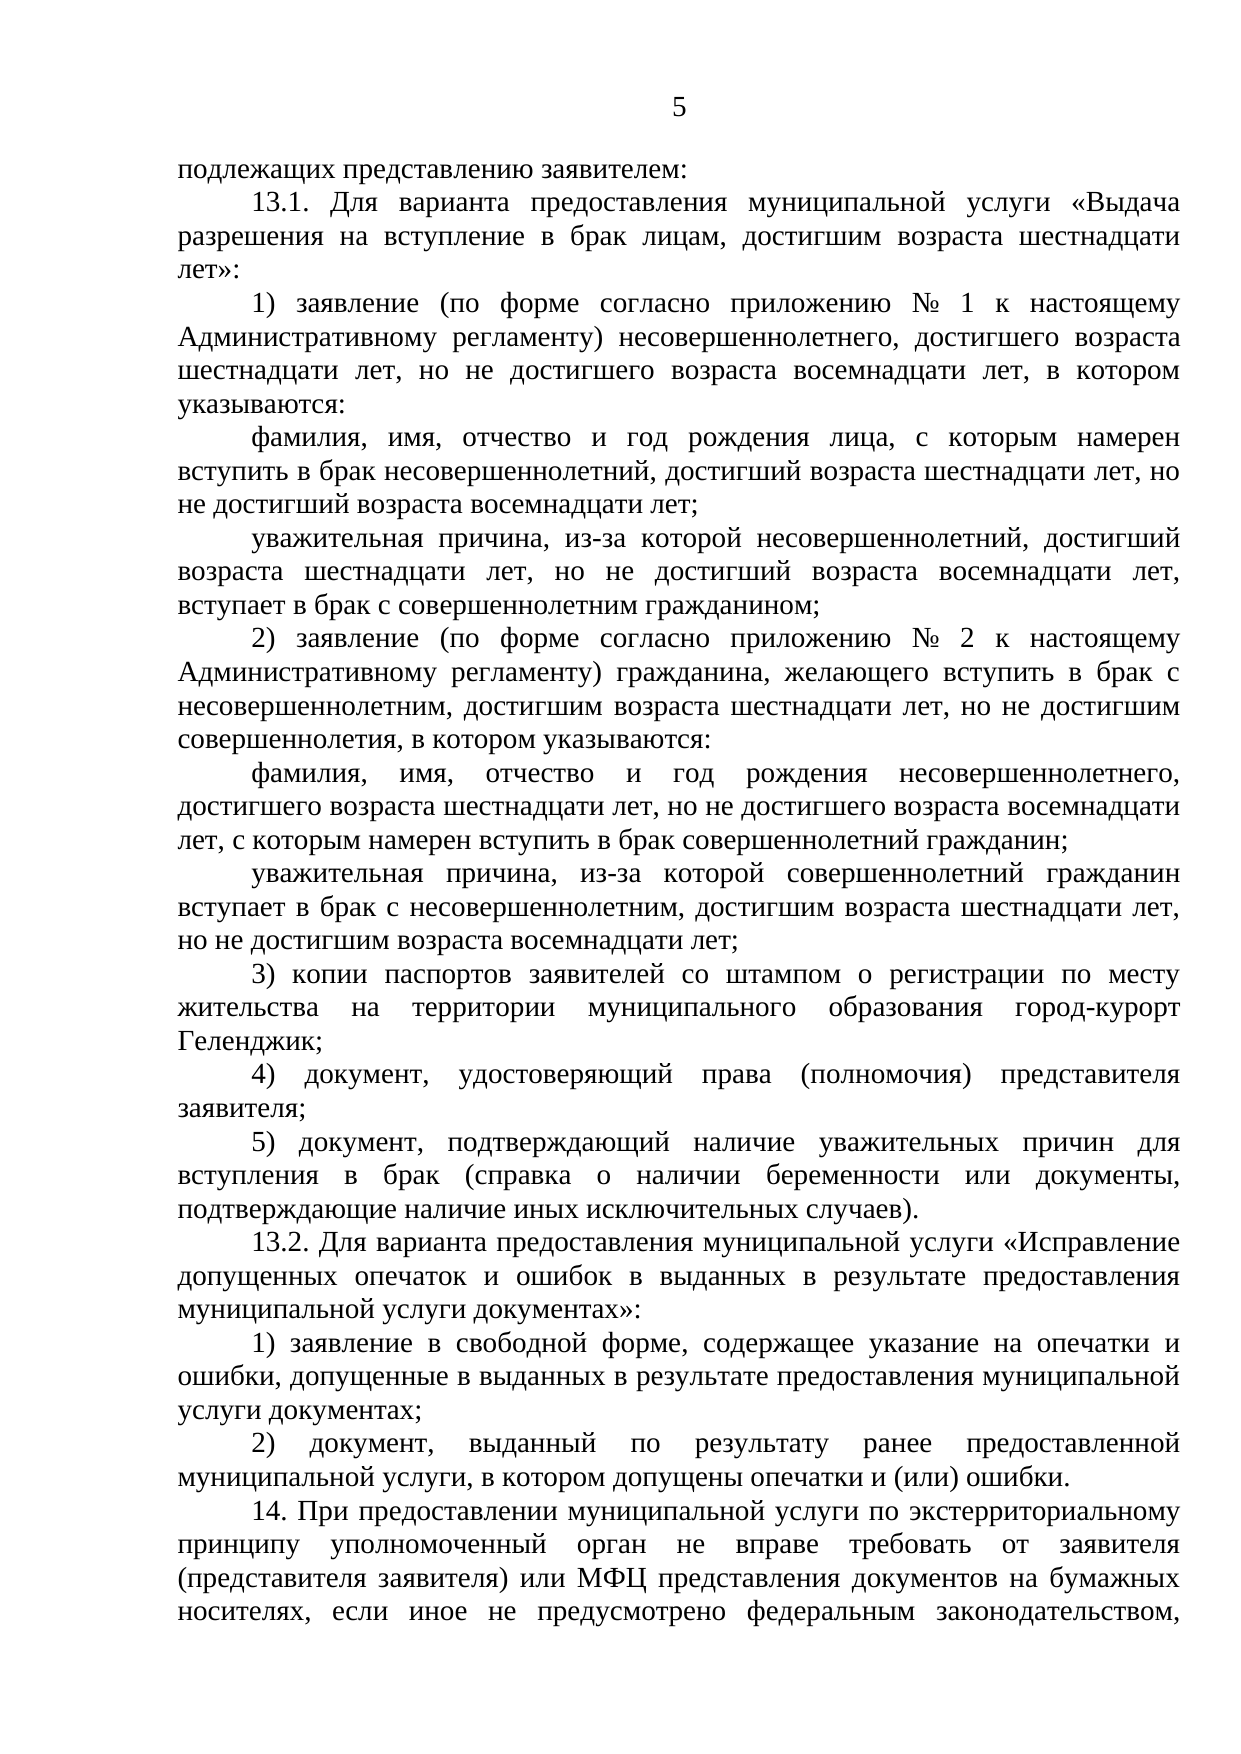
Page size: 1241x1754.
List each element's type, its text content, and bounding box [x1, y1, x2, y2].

text фамилия, имя, отчество и год рождения несовершеннолетнего, достигшего возраста шестнадцати лет, но не достигшего возраста восемнадцати лет, с которым намерен вступить в брак совершеннолетний гражданин; [177, 755, 1181, 855]
text 2) заявление (по форме согласно приложению № 2 к настоящему Административному регламенту) гражданина, желающего вступить в брак с несовершеннолетним, достигшим возраста шестнадцати лет, но не достигшим совершеннолетия, в котором указываются: [177, 621, 1181, 755]
text 1) заявление (по форме согласно приложению № 1 к настоящему Административному регламенту) несовершеннолетнего, достигшего возраста шестнадцати лет, но не достигшего возраста восемнадцати лет, в котором указываются: [177, 285, 1181, 419]
text 4) документ, удостоверяющий права (полномочия) представителя заявителя; [177, 1057, 1181, 1124]
text 2) документ, выданный по результату ранее предоставленной муниципальной услуги, в котором допущены опечатки и (или) ошибки. [177, 1426, 1181, 1493]
text уважительная причина, из-за которой совершеннолетний гражданин вступает в брак с несовершеннолетним, достигшим возраста шестнадцати лет, но не достигшим возраста восемнадцати лет; [177, 855, 1181, 956]
text 5) документ, подтверждающий наличие уважительных причин для вступления в брак (справка о наличии беременности или документы, подтверждающие наличие иных исключительных случаев). [177, 1124, 1181, 1224]
text уважительная причина, из-за которой несовершеннолетний, достигший возраста шестнадцати лет, но не достигший возраста восемнадцати лет, вступает в брак с совершеннолетним гражданином; [177, 520, 1181, 621]
text 13.2. Для варианта предоставления муниципальной услуги «Исправление допущенных опечаток и ошибок в выданных в результате предоставления муниципальной услуги документах»: [177, 1224, 1181, 1325]
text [177, 151, 1181, 184]
text фамилия, имя, отчество и год рождения лица, с которым намерен вступить в брак несовершеннолетний, достигший возраста шестнадцати лет, но не достигший возраста восемнадцати лет; [177, 419, 1181, 520]
text 3) копии паспортов заявителей со штампом о регистрации по месту жительства на территории муниципального образования город-курорт Геленджик; [177, 956, 1181, 1057]
text 1) заявление в свободной форме, содержащее указание на опечатки и ошибки, допущенные в выданных в результате предоставления муниципальной услуги документах; [177, 1325, 1181, 1426]
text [177, 1493, 1181, 1627]
text 13.1. Для варианта предоставления муниципальной услуги «Выдача разрешения на вступление в брак лицам, достигшим возраста шестнадцати лет»: [177, 184, 1181, 285]
